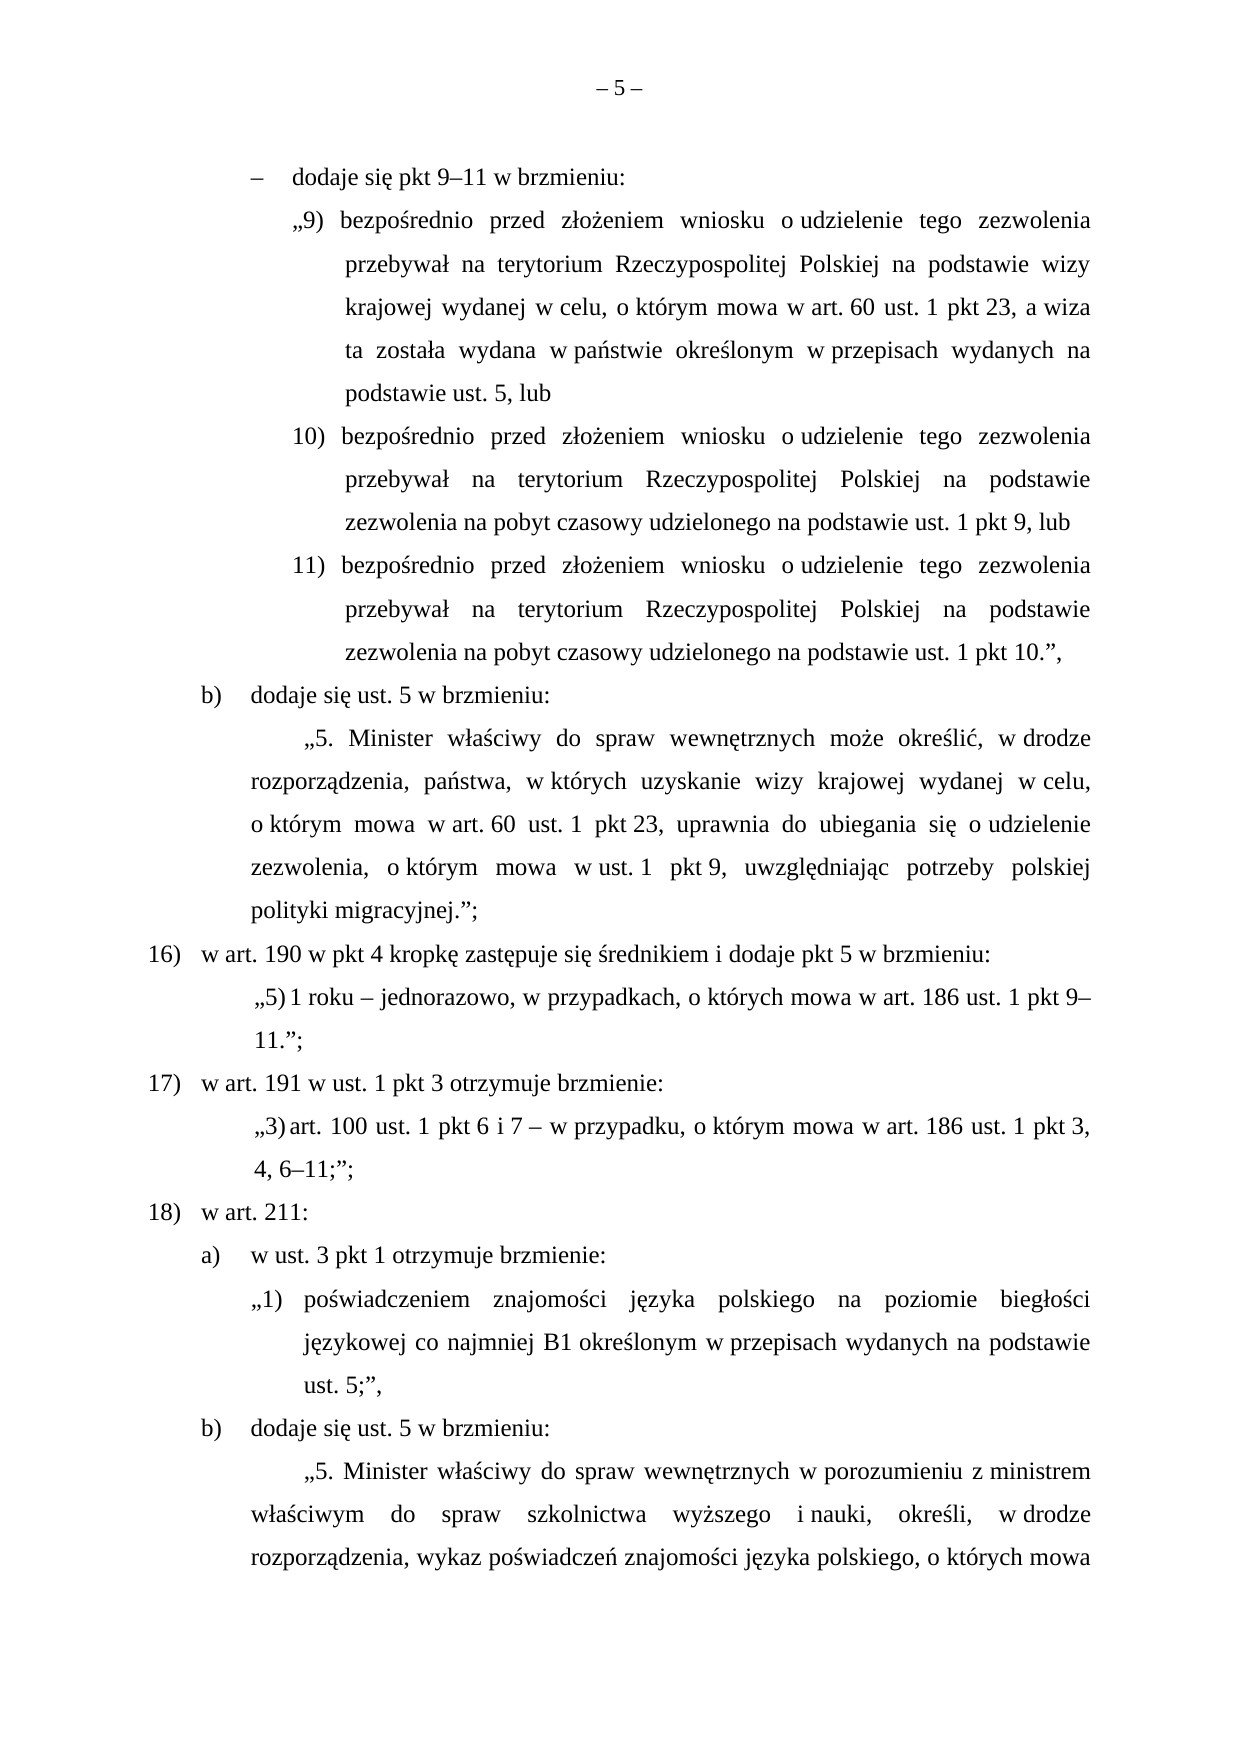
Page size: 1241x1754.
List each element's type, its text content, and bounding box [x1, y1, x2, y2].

text b) dodaje się ust. 5 w brzmieniu: [201, 1413, 1091, 1442]
text – dodaje się pkt 9–11 w brzmieniu: [251, 162, 1091, 191]
text „5. Minister właściwy do spraw wewnętrznych może określić, w drodze rozporządzenia, państwa, w których uzyskanie wizy krajowej wydanej w celu, o którym mowa w art. 60 ust. 1 pkt 23, uprawnia do ubiegania się o udzielenie zezwolenia, o którym mowa w ust. 1 pkt 9, uwzględniając potrzeby polskiej polityki migracyjnej.”; [251, 723, 1091, 924]
text 10) bezpośrednio przed złożeniem wniosku o udzielenie tego zezwolenia przebywał na terytorium Rzeczypospolitej Polskiej na podstawie zezwolenia na pobyt czasowy udzielonego na podstawie ust. 1 pkt 9, lub [292, 421, 1091, 536]
text 17) w art. 191 w ust. 1 pkt 3 otrzymuje brzmienie: [148, 1068, 1091, 1097]
text 18) w art. 211: [148, 1197, 1091, 1226]
text „5) 1 roku – jednorazowo, w przypadkach, o których mowa w art. 186 ust. 1 pkt 9–11.”; [254, 982, 1091, 1054]
text „3) art. 100 ust. 1 pkt 6 i 7 – w przypadku, o którym mowa w art. 186 ust. 1 pkt 3, 4, 6–11;”; [254, 1111, 1091, 1183]
text „1) poświadczeniem znajomości języka polskiego na poziomie biegłości językowej co najmniej B1 określonym w przepisach wydanych na podstawie ust. 5;”, [251, 1284, 1091, 1399]
text „9) bezpośrednio przed złożeniem wniosku o udzielenie tego zezwolenia przebywał na terytorium Rzeczypospolitej Polskiej na podstawie wizy krajowej wydanej w celu, o którym mowa w art. 60 ust. 1 pkt 23, a wiza ta została wydana w państwie określonym w przepisach wydanych na podstawie ust. 5, lub [292, 206, 1091, 407]
text 11) bezpośrednio przed złożeniem wniosku o udzielenie tego zezwolenia przebywał na terytorium Rzeczypospolitej Polskiej na podstawie zezwolenia na pobyt czasowy udzielonego na podstawie ust. 1 pkt 10.”, [292, 551, 1091, 666]
text b) dodaje się ust. 5 w brzmieniu: [201, 680, 1091, 709]
text a) w ust. 3 pkt 1 otrzymuje brzmienie: [201, 1241, 1091, 1269]
text 16) w art. 190 w pkt 4 kropkę zastępuje się średnikiem i dodaje pkt 5 w brzmieniu: [148, 939, 1091, 967]
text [251, 1456, 1091, 1571]
